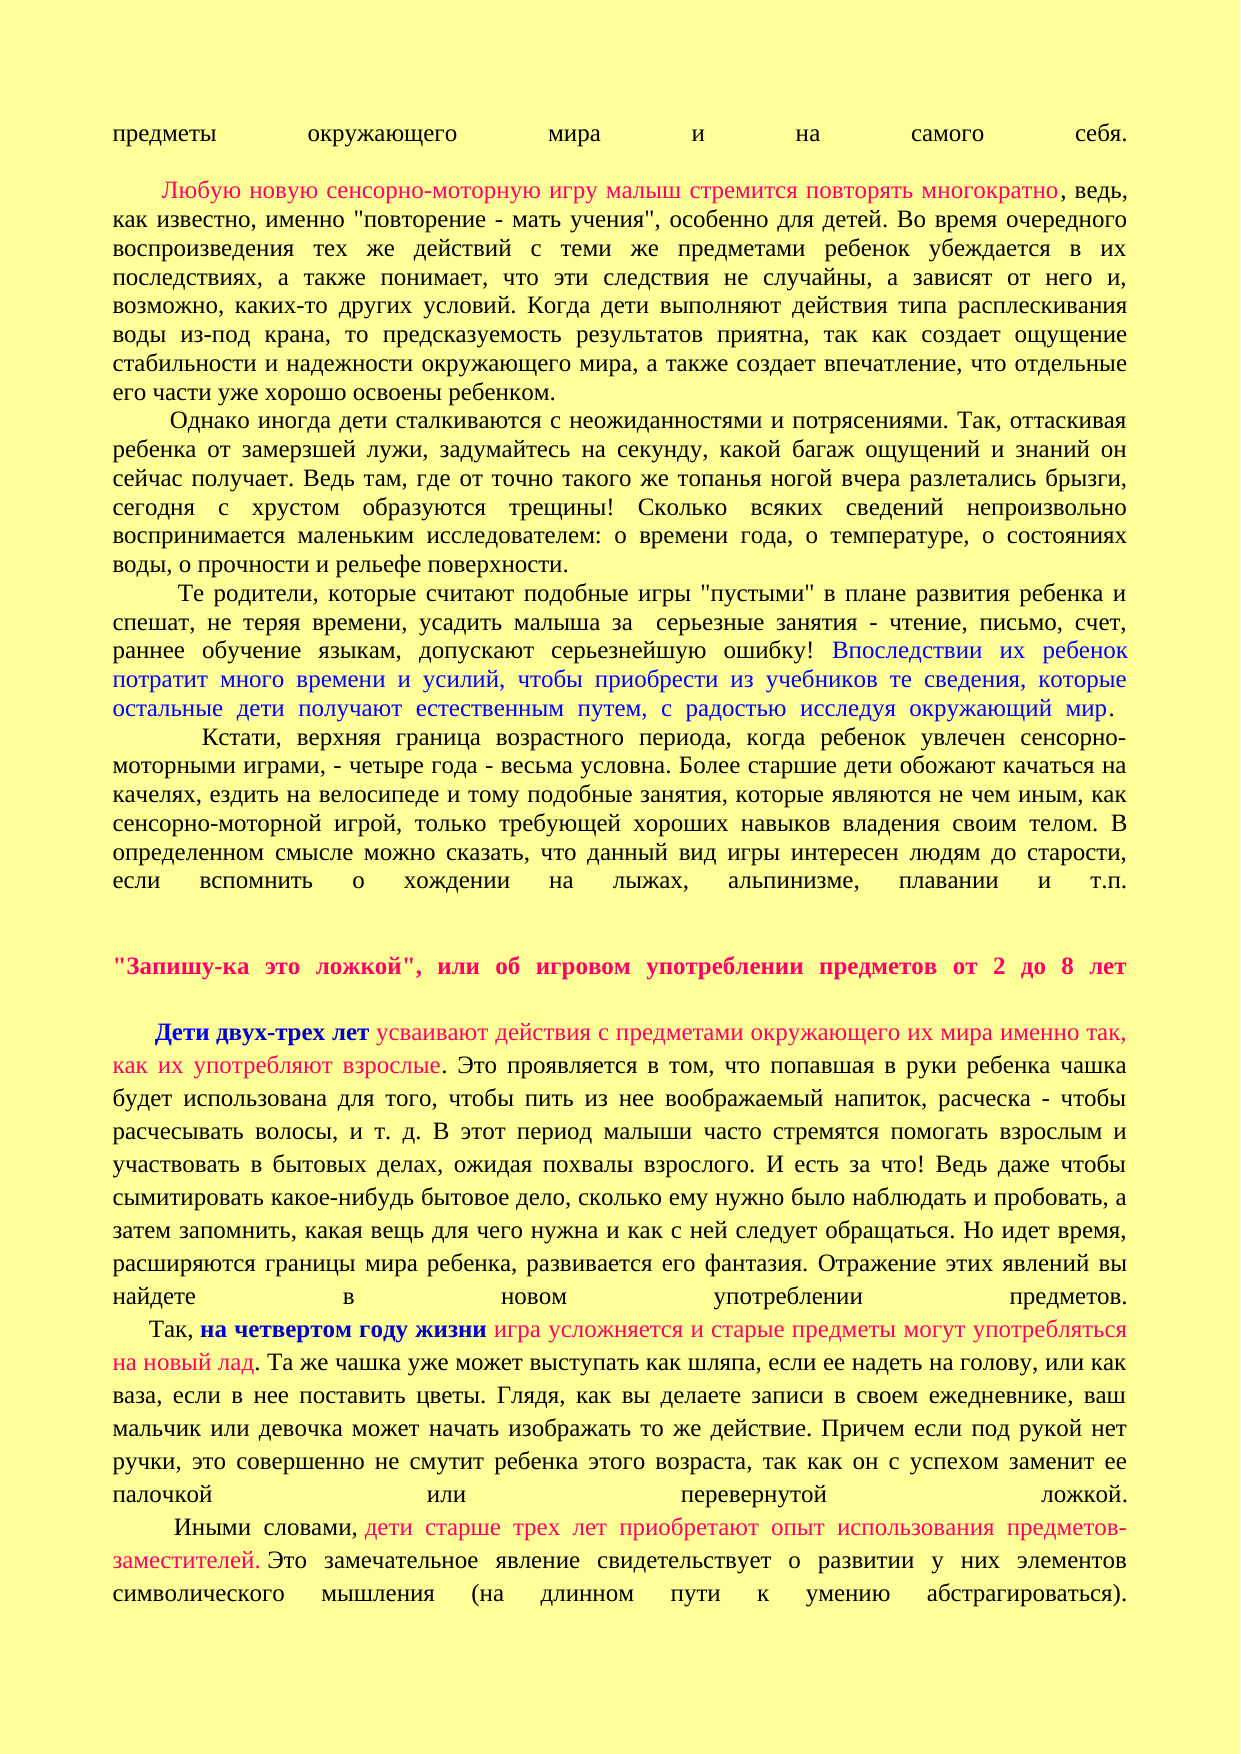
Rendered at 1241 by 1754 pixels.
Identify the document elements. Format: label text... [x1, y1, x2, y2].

text Те родители, которые считают подобные игры "пустыми" в плане развития ребенка и спешат, не теряя времени, усадить малыша за серьезные занятия - чтение, письмо, счет, раннее обучение языкам, допускают серьезнейшую ошибку! Впоследствии их ребенок потратит много времени и усилий, чтобы приобрести из учебников те сведения, которые остальные дети получают естественным путем, с радостью исследуя окружающий мир. Кстати, верхняя граница возрастного периода, когда ребенок увлечен сенсорно-моторными играми, - четыре года - весьма условна. Более старшие дети обожают качаться на качелях, ездить на велосипеде и тому подобные занятия, которые являются не чем иным, как сенсорно-моторной игрой, только требующей хороших навыков владения своим телом. В определенном смысле можно сказать, что данный вид игры интересен людям до старости, если вспомнить о хождении на лыжах, альпинизме, плавании и т.п. [112, 578, 1128, 951]
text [112, 118, 1128, 406]
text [112, 951, 1128, 1607]
text Однако иногда дети сталкиваются с неожиданностями и потрясениями. Так, оттаскивая ребенка от замерзшей лужи, задумайтесь на секунду, какой багаж ощущений и знаний он сейчас получает. Ведь там, где от точно такого же топанья ногой вчера разлетались брызги, сегодня с хрустом образуются трещины! Сколько всяких сведений непроизвольно воспринимается маленьким исследователем: о времени года, о температуре, о состояниях воды, о прочности и рельефе поверхности. [112, 406, 1128, 578]
